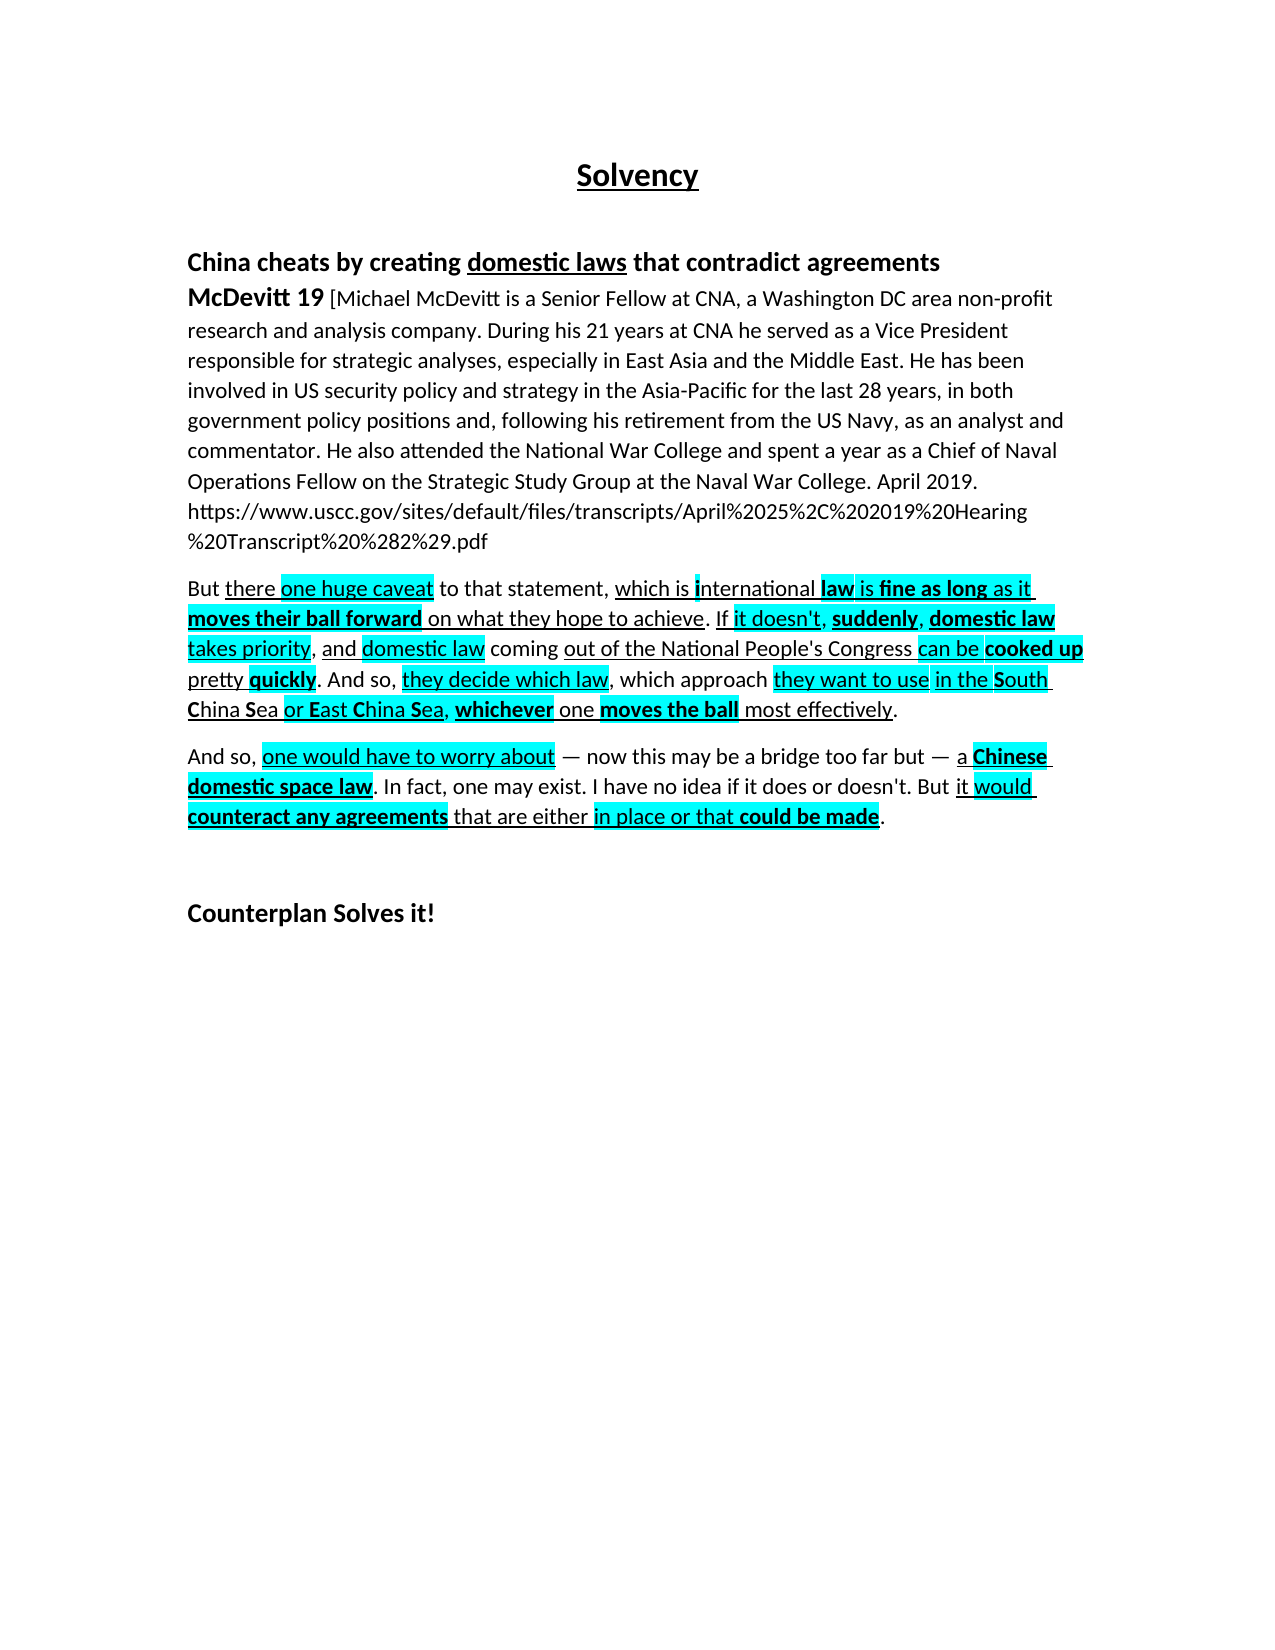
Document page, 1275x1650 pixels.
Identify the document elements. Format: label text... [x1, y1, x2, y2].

subtitle Solvency [187, 154, 1087, 195]
subtitle China cheats by creating domestic laws that contradict agreements [187, 245, 1087, 278]
text And so, one would have to worry about — now this may be a bridge too far but — a Chinese domestic space law. In fact, one may exist. I have no idea if it does or doesn't. But it would counteract any agreements that are either in place or that could be made. [187, 742, 1087, 830]
subtitle Counterplan Solves it! [187, 896, 1087, 929]
text McDevitt 19 [Michael McDevitt is a Senior Fellow at CNA, a Washington DC area non-profit research and analysis company. During his 21 years at CNA he served as a Vice President responsible for strategic analyses, especially in East Asia and the Middle East. He has been involved in US security policy and strategy in the Asia-Pacific for the last 28 years, in both government policy positions and, following his retirement from the US Navy, as an analyst and commentator. He also attended the National War College and spent a year as a Chief of Naval Operations Fellow on the Strategic Study Group at the Naval War College. April 2019. https://www.uscc.gov/sites/default/files/transcripts/April%2025%2C%202019%20Hearing%20Transcript%20%282%29.pdf [187, 281, 1087, 555]
text But there one huge caveat to that statement, which is international law is fine as long as it moves their ball forward on what they hope to achieve. If it doesn't, suddenly, domestic law takes priority, and domestic law coming out of the National People's Congress can be cooked up pretty quickly. And so, they decide which law, which approach they want to use in the South China Sea or East China Sea, whichever one moves the ball most effectively. [187, 574, 1087, 723]
